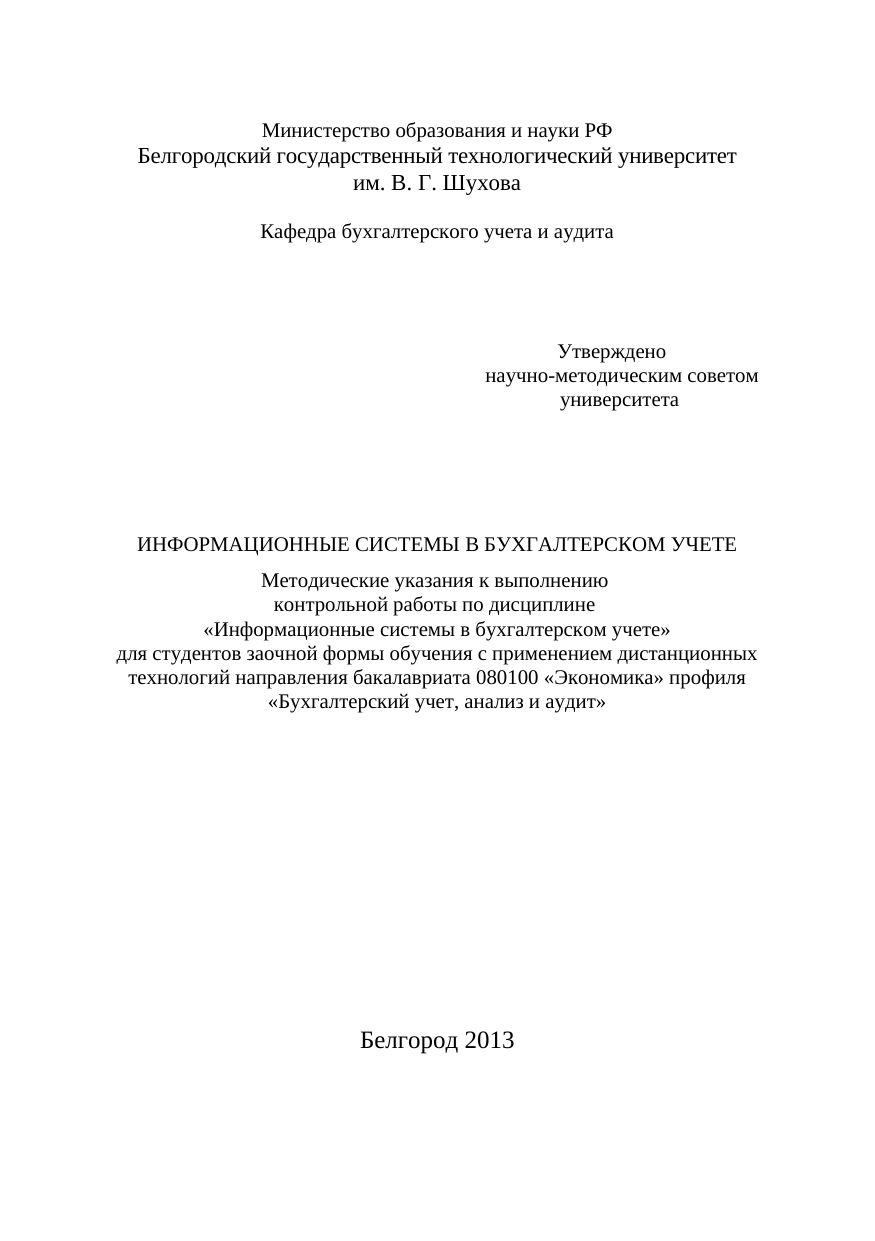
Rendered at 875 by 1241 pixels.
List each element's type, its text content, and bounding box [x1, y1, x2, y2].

text информационные системы в бухгалтерском учете [112, 532, 762, 556]
text научно-методическим советом [112, 363, 762, 387]
text Методические указания к выполнению контрольной работы по дисциплине «Информационные системы в бухгалтерском учете» для студентов заочной формы обучения с применением дистанционных технологий направления бакалавриата 080100 «Экономика» профиля «Бухгалтерский учет, анализ и аудит» [112, 568, 762, 713]
text Белгород 2013 [112, 1026, 762, 1054]
text Утверждено [112, 339, 762, 363]
text Министерство образования и науки РФ [112, 118, 762, 142]
text Кафедра бухгалтерского учета и аудита [112, 219, 762, 243]
text Белгородский государственный технологический университет им. В. Г. Шухова [112, 142, 762, 195]
text университета [112, 387, 762, 411]
